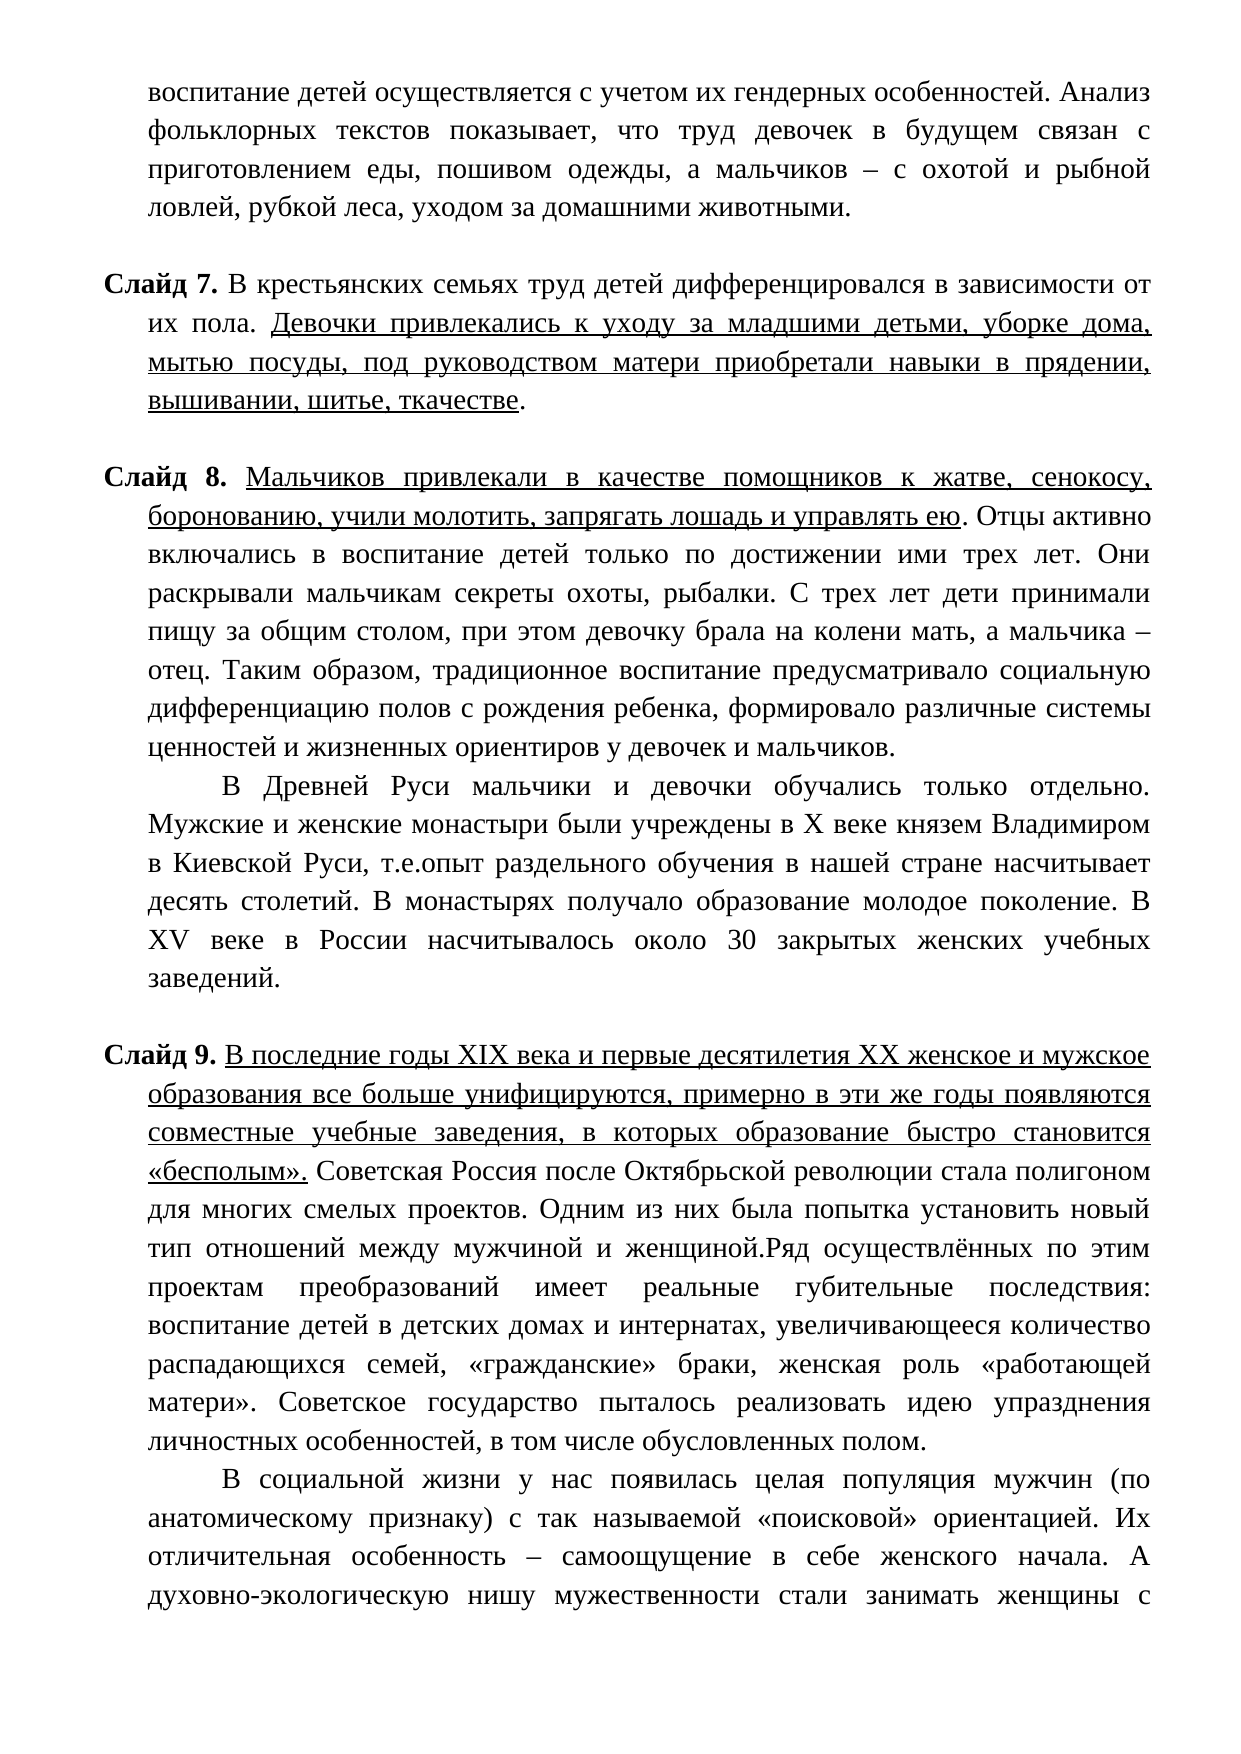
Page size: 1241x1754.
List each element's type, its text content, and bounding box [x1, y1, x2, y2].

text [148, 1461, 1152, 1611]
text Слайд 7. В крестьянских семьях труд детей дифференцировался в зависимости от их пола. Девочки привлекались к уходу за младшими детьми, уборке дома, мытью посуды, под руководством матери приобретали навыки в прядении, вышивании, шитье, ткачестве. [103, 267, 1152, 416]
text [148, 74, 1152, 223]
text Слайд 8. Мальчиков привлекали в качестве помощников к жатве, сенокосу, боронованию, учили молотить, запрягать лошадь и управлять ею. Отцы активно включались в воспитание детей только по достижении ими трех лет. Они раскрывали мальчикам секреты охоты, рыбалки. С трех лет дети принимали пищу за общим столом, при этом девочку брала на колени мать, а мальчика – отец. Таким образом, традиционное воспитание предусматривало социальную дифференциацию полов с рождения ребенка, формировало различные системы ценностей и жизненных ориентиров у девочек и мальчиков. [103, 459, 1152, 763]
text Слайд 9. В последние годы ХIХ века и первые десятилетия ХХ женское и мужское образования все больше унифицируются, примерно в эти же годы появляются совместные учебные заведения, в которых образование быстро становится «бесполым». Советская Россия после Октябрьской революции стала полигоном для многих смелых проектов. Одним из них была попытка установить новый тип отношений между мужчиной и женщиной.Ряд осуществлённых по этим проектам преобразований имеет реальные губительные последствия: воспитание детей в детских домах и интернатах, увеличивающееся количество распадающихся семей, «гражданские» браки, женская роль «работающей матери». Советское государство пыталось реализовать идею упразднения личностных особенностей, в том числе обусловленных полом. [103, 1037, 1152, 1456]
text В Древней Руси мальчики и девочки обучались только отдельно. Мужские и женские монастыри были учреждены в Х веке князем Владимиром в Киевской Руси, т.е.опыт раздельного обучения в нашей стране насчитывает десять столетий. В монастырях получало образование молодое поколение. В ХV веке в России насчитывалось около 30 закрытых женских учебных заведений. [148, 768, 1152, 994]
